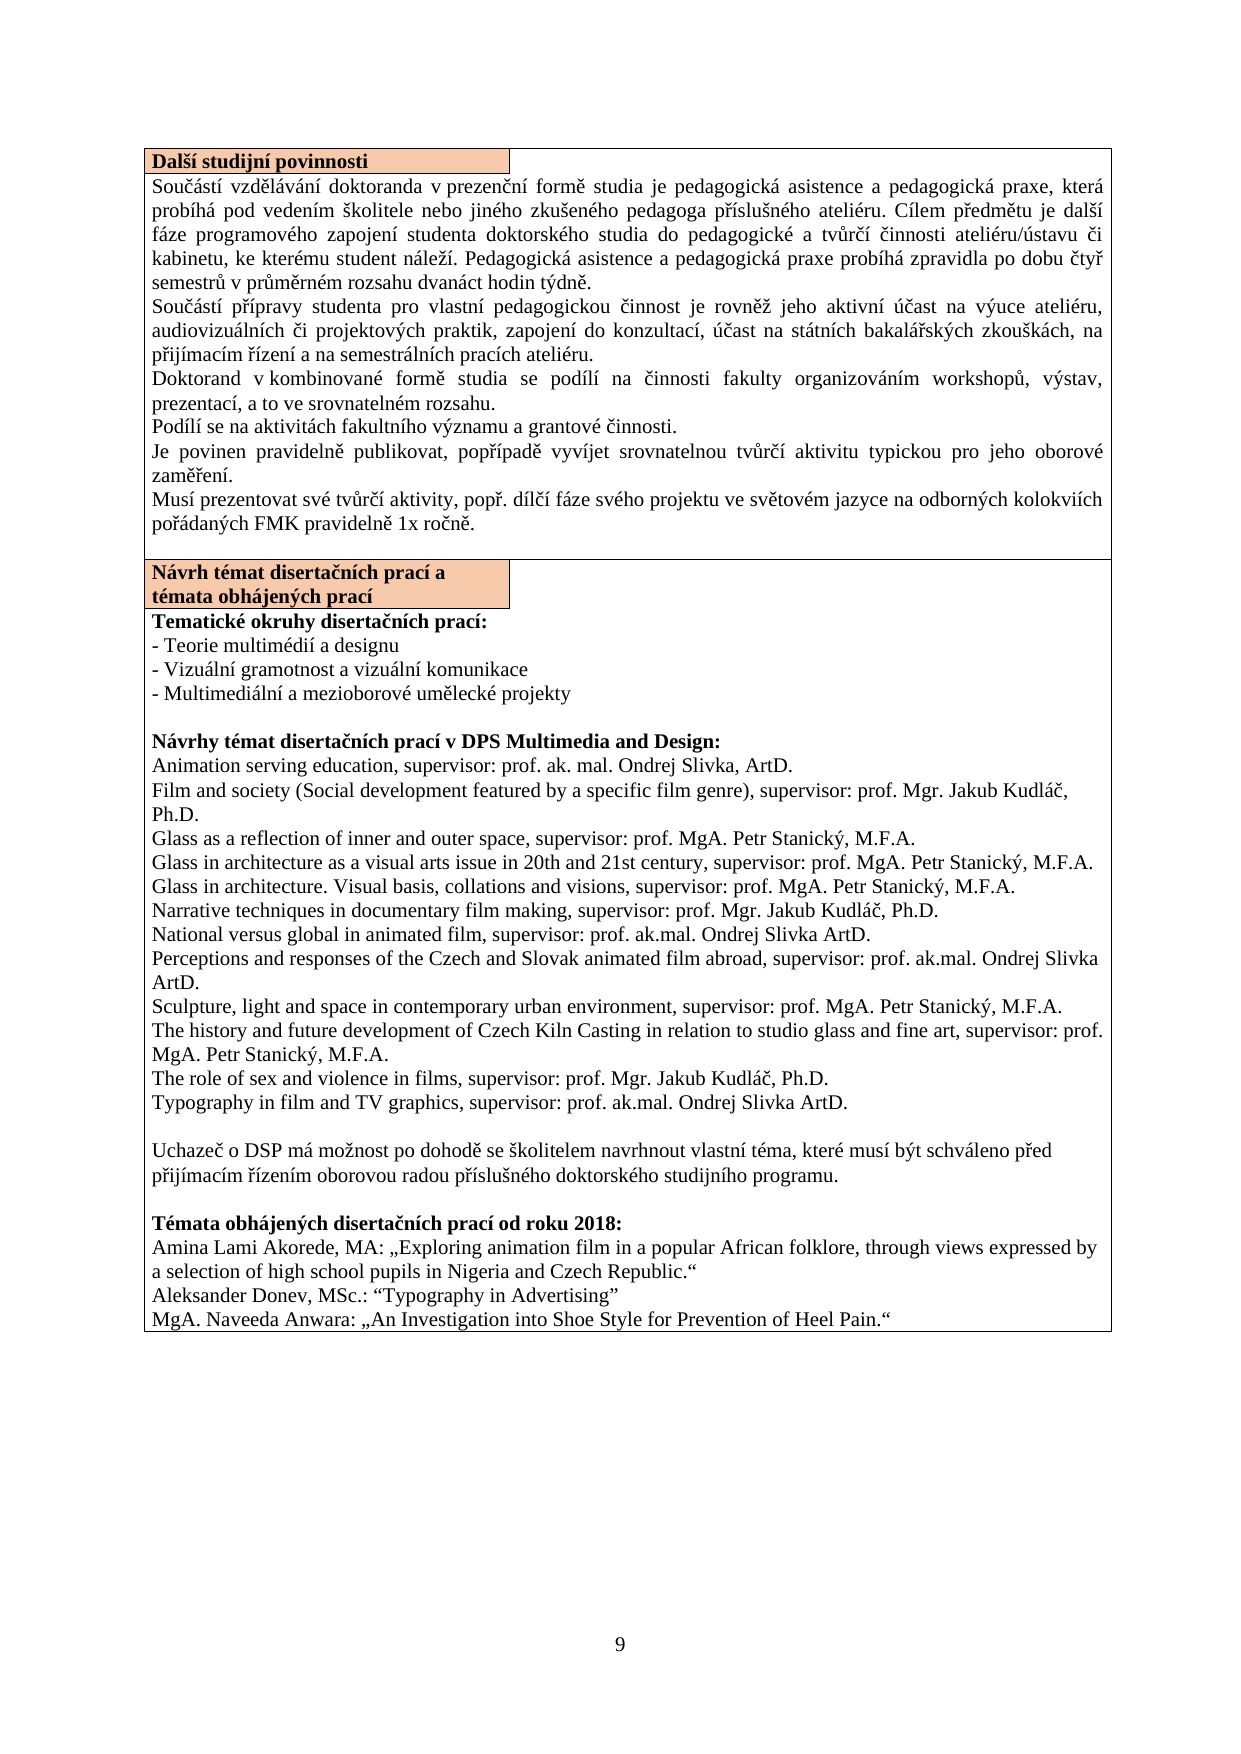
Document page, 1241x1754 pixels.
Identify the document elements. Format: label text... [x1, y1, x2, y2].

table_cell Součástí vzdělávání doktoranda v prezenční formě studia je pedagogická asistence a pedagogická praxe, která probíhá pod vedením školitele nebo jiného zkušeného pedagoga příslušného ateliéru. Cílem předmětu je další fáze programového zapojení studenta doktorského studia do pedagogické a tvůrčí činnosti ateliéru/ústavu či kabinetu, ke kterému student náleží. Pedagogická asistence a pedagogická praxe probíhá zpravidla po dobu čtyř semestrů v průměrném rozsahu dvanáct hodin týdně. Součástí přípravy studenta pro vlastní pedagogickou činnost je rovněž jeho aktivní účast na výuce ateliéru, audiovizuálních či projektových praktik, zapojení do konzultací, účast na státních bakalářských zkouškách, na přijímacím řízení a na semestrálních pracích ateliéru. Doktorand v kombinované formě studia se podílí na činnosti fakulty organizováním workshopů, výstav, prezentací, a to ve srovnatelném rozsahu. Podílí se na aktivitách fakultního významu a grantové činnosti. Je povinen pravidelně publikovat, popřípadě vyvíjet srovnatelnou tvůrčí aktivitu typickou pro jeho oborové zaměření. Musí prezentovat své tvůrčí aktivity, popř. dílčí fáze svého projektu ve světovém jazyce na odborných kolokviích pořádaných FMK pravidelně 1x ročně. [145, 173, 1111, 559]
table_cell Návrh témat disertačních prací a témata obhájených prací [145, 560, 509, 608]
table_header [510, 149, 1111, 173]
table_header Další studijní povinnosti [145, 149, 509, 173]
table_cell [510, 560, 1111, 608]
table_cell Tematické okruhy disertačních prací: - Teorie multimédií a designu - Vizuální gramotnost a vizuální komunikace - Multimediální a mezioborové umělecké projekty Návrhy témat disertačních prací v DPS Multimedia and Design: Animation serving education, supervisor: prof. ak. mal. Ondrej Slivka, ArtD. Film and society (Social development featured by a specific film genre), supervisor: prof. Mgr. Jakub Kudláč, Ph.D. Glass as a reflection of inner and outer space, supervisor: prof. MgA. Petr Stanický, M.F.A. Glass in architecture as a visual arts issue in 20th and 21st century, supervisor: prof. MgA. Petr Stanický, M.F.A. Glass in architecture. Visual basis, collations and visions, supervisor: prof. MgA. Petr Stanický, M.F.A. Narrative techniques in documentary film making, supervisor: prof. Mgr. Jakub Kudláč, Ph.D. National versus global in animated film, supervisor: prof. ak.mal. Ondrej Slivka ArtD. Perceptions and responses of the Czech and Slovak animated film abroad, supervisor: prof. ak.mal. Ondrej Slivka ArtD. Sculpture, light and space in contemporary urban environment, supervisor: prof. MgA. Petr Stanický, M.F.A. The history and future development of Czech Kiln Casting in relation to studio glass and fine art, supervisor: prof. MgA. Petr Stanický, M.F.A. The role of sex and violence in films, supervisor: prof. Mgr. Jakub Kudláč, Ph.D. Typography in film and TV graphics, supervisor: prof. ak.mal. Ondrej Slivka ArtD. Uchazeč o DSP má možnost po dohodě se školitelem navrhnout vlastní téma, které musí být schváleno před přijímacím řízením oborovou radou příslušného doktorského studijního programu. Témata obhájených disertačních prací od roku 2018: Amina Lami Akorede, MA: „Exploring animation film in a popular African folklore, through views expressed by a selection of high school pupils in Nigeria and Czech Republic.“ Aleksander Donev, MSc.: “Typography in Advertising” MgA. Naveeda Anwara: „An Investigation into Shoe Style for Prevention of Heel Pain.“ [145, 608, 1111, 1331]
